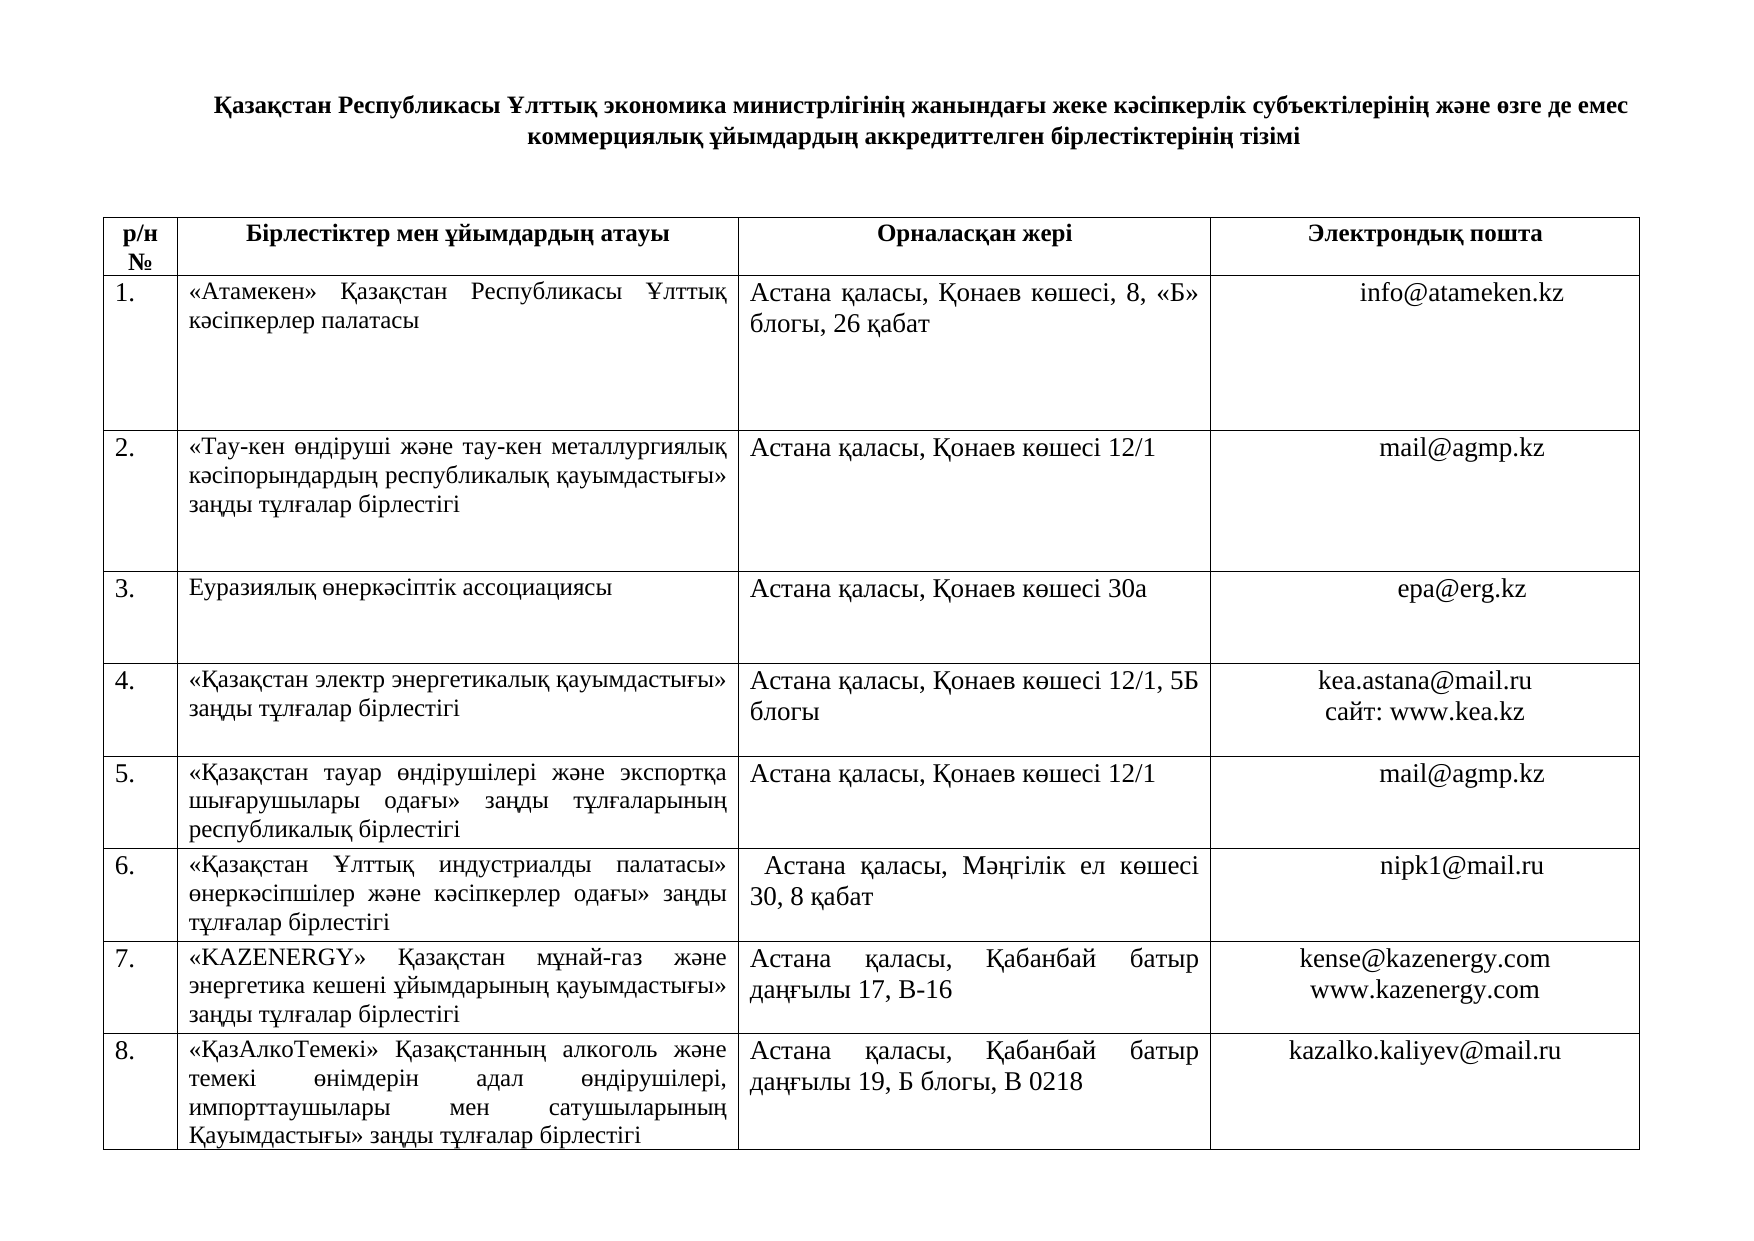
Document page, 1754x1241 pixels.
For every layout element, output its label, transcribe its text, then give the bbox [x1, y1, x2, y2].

table_cell Астана қаласы, Қонаев көшесі 12/1 [739, 431, 1210, 571]
table_cell [104, 757, 177, 848]
text Қазақстан Республикасы Ұлттық экономика министрлігінің жанындағы жеке кәсіпкерлік субъектілерінің және өзге де емес коммерциялық ұйымдардың аккредиттелген бірлестіктерінің тізімі [162, 90, 1665, 150]
table_header Орналасқан жері [739, 218, 1210, 275]
table_cell [104, 572, 177, 663]
table_cell Еуразиялық өнеркәсіптік ассоциациясы [178, 572, 738, 663]
table_cell Астана қаласы, Қонаев көшесі 12/1, 5Б блогы [739, 664, 1210, 756]
table_cell Астана қаласы, Қонаев көшесі, 8, «Б» блогы, 26 қабат [739, 276, 1210, 430]
table_header Бірлестіктер мен ұйымдардың атауы [178, 218, 738, 275]
table_cell mail@agmp.kz [1211, 757, 1639, 848]
table_cell Астана қаласы, Қабанбай батыр даңғылы 19, Б блогы, В 0218 [739, 1034, 1210, 1149]
table_cell [104, 942, 177, 1033]
table_cell nipk1@mail.ru [1211, 849, 1639, 941]
table_cell Астана қаласы, Мәңгілік ел көшесі 30, 8 қабат [739, 849, 1210, 941]
table_cell [104, 1034, 177, 1149]
table_cell «ҚазАлкоТемекі» Қазақстанның алкоголь және темекі өнімдерін адал өндірушілері, импорттаушылары мен сатушыларының Қауымдастығы» заңды тұлғалар бірлестігі [178, 1034, 738, 1149]
table_cell [104, 664, 177, 756]
table_cell mail@agmp.kz [1211, 431, 1639, 571]
table_header р/н № [104, 218, 177, 275]
table_cell «Қазақстан электр энергетикалық қауымдастығы» заңды тұлғалар бірлестігі [178, 664, 738, 756]
table_cell info@atameken.kz [1211, 276, 1639, 430]
table_cell Астана қаласы, Қабанбай батыр даңғылы 17, В-16 [739, 942, 1210, 1033]
table_cell kea.astana@mail.ru сайт: www.kea.kz [1211, 664, 1639, 756]
table_header Электрондық пошта [1211, 218, 1639, 275]
table_cell kazalko.kaliуev@mail.ru [1211, 1034, 1639, 1149]
table_cell Астана қаласы, Қонаев көшесі 30а [739, 572, 1210, 663]
table_cell [104, 849, 177, 941]
table_cell kense@kazenergy.com www.kazenergy.com [1211, 942, 1639, 1033]
table_cell [104, 276, 177, 430]
table_cell epa@erg.kz [1211, 572, 1639, 663]
table_cell «KAZENERGY» Қазақстан мұнай-газ және энергетика кешені ұйымдарының қауымдастығы» заңды тұлғалар бірлестігі [178, 942, 738, 1033]
table_cell «Тау-кен өндіруші және тау-кен металлургиялық кәсіпорындардың республикалық қауымдастығы» заңды тұлғалар бірлестігі [178, 431, 738, 571]
table_cell «Атамекен» Қазақстан Республикасы Ұлттық кәсіпкерлер палатасы [178, 276, 738, 430]
table_cell «Қазақстан тауар өндірушілері және экспортқа шығарушылары одағы» заңды тұлғаларының республикалық бірлестігі [178, 757, 738, 848]
table_cell «Қазақстан Ұлттық индустриалды палатасы» өнеркәсіпшілер және кәсіпкерлер одағы» заңды тұлғалар бірлестігі [178, 849, 738, 941]
table_cell [104, 431, 177, 571]
table_cell Астана қаласы, Қонаев көшесі 12/1 [739, 757, 1210, 848]
